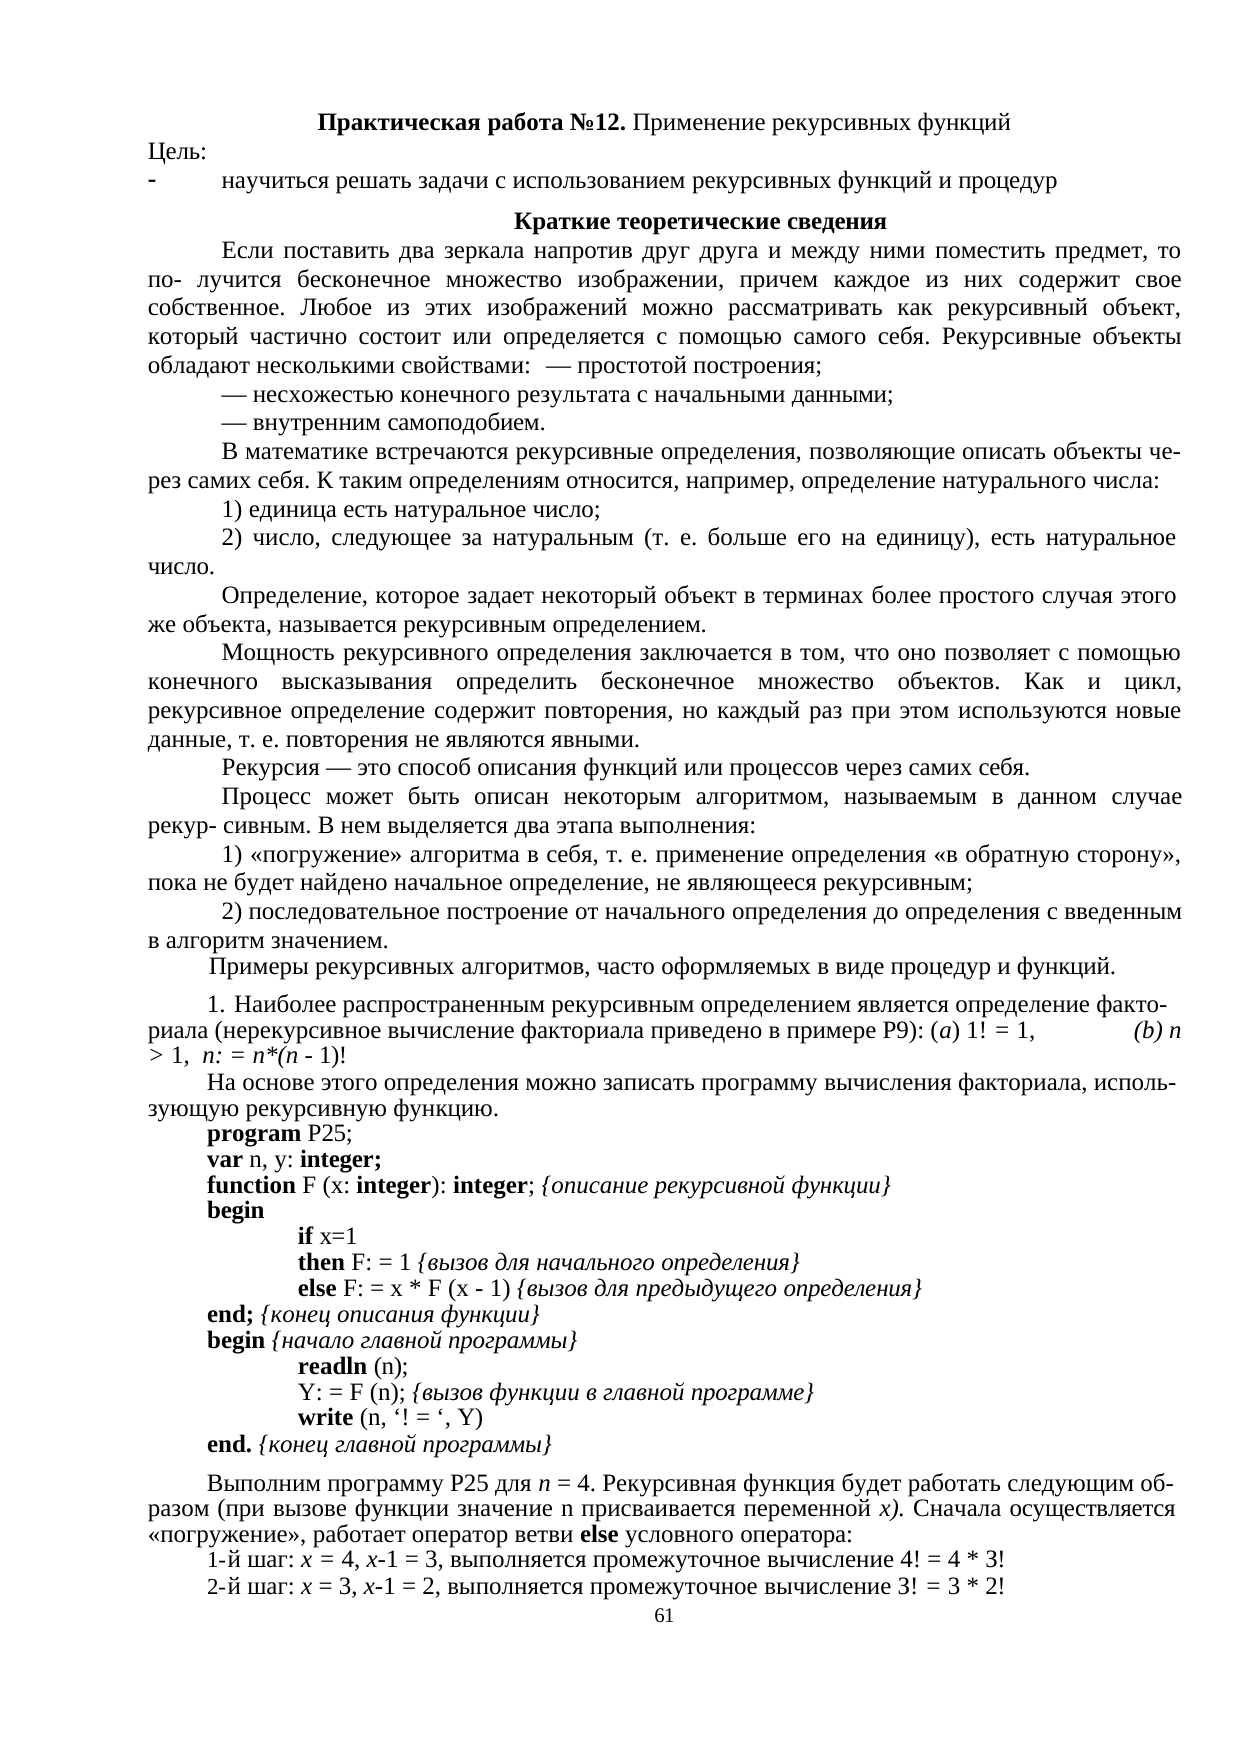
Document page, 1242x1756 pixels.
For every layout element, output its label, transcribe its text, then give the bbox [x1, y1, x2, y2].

subtitle begin [207, 1198, 1242, 1224]
list последовательное построение от начального определения до определения с введенным в алгоритм значением. [148, 896, 1182, 954]
text число. [148, 551, 1242, 580]
subtitle Краткие теоретические сведения [514, 206, 1242, 235]
text readln (n); [298, 1353, 1242, 1379]
text end; {конец описания функции} [207, 1302, 1242, 1328]
text Y: = F (n); {вызов функции в главной программе} [298, 1379, 1242, 1405]
text Мощность рекурсивного определения заключается в том, что оно позволяет с помощью конечного высказывания определить бесконечное множество объектов. Как и цикл, рекурсивное определение содержит повторения, но каждый раз при этом используются новые данные, т. е. повторения не являются явными. [148, 637, 1182, 752]
text В математике встречаются рекурсивные определения, позволяющие описать объекты че- рез самих себя. К таким определениям относится, например, определение натурального числа: [148, 436, 1182, 494]
text if x=1 [298, 1224, 1242, 1250]
text Практическая работа №12. Применение рекурсивных функций [317, 107, 1242, 136]
text Рекурсия — это способ описания функций или процессов через самих себя. [221, 752, 1242, 781]
list несхожестью конечного результата с начальными данными; [221, 379, 1242, 407]
text На основе этого определения можно записать программу вычисления факториала, исполь- зующую рекурсивную функцию. [148, 1070, 1183, 1121]
list единица есть натуральное число; [221, 494, 1242, 522]
text > 1, n: = n*(n - 1)! [148, 1044, 1242, 1069]
text Выполним программу Р25 для n = 4. Рекурсивная функция будет работать следующим об- разом (при вызове функции значение n присваивается переменной х). Сначала осуществляется [148, 1470, 1183, 1522]
text end. {конец главной программы} [207, 1431, 1242, 1458]
text write (n, ‘! = ‘, Y) [298, 1405, 1242, 1431]
text else F: = х * F (х - 1) {вызов для предыдущего определения} [298, 1276, 1242, 1302]
text же объекта, называется рекурсивным определением. [148, 609, 1242, 637]
list «погружение» алгоритма в себя, т. е. применение определения «в обратную сторону», пока не будет найдено начальное определение, не являющееся рекурсивным; [148, 839, 1182, 896]
list число, следующее за натуральным (т. е. больше его на единицу), есть натуральное [221, 522, 1242, 551]
list й шаг: х = 3, х-1 = 2, выполняется промежуточное вычисление З! = 3 * 2! [207, 1573, 1242, 1600]
list й шаг: х = 4, х-1 = 3, выполняется промежуточное вычисление 4! = 4 * З! [207, 1547, 1242, 1573]
text program Р25; [207, 1121, 1242, 1146]
text Цель: [148, 136, 1242, 165]
text Определение, которое задает некоторый объект в терминах более простого случая этого [221, 580, 1242, 609]
text Процесс может быть описан некоторым алгоритмом, называемым в данном случае рекур- сивным. В нем выделяется два этапа выполнения: [148, 781, 1182, 839]
list Наиболее распространенным рекурсивным определением является определение факто- риала (нерекурсивное вычисление факториала приведено в примере Р9): (a) 1! = 1, (b) n [148, 992, 1182, 1044]
text Если поставить два зеркала напротив друг друга и между ними поместить предмет, то по- лучится бесконечное множество изображении, причем каждое из них содержит свое собственное. Любое из этих изображений можно рассматривать как рекурсивный объект, который частично состоит или определяется с помощью самого себя. Рекурсивные объекты обладают несколькими свойствами: — простотой построения; [148, 235, 1182, 379]
text Примеры рекурсивных алгоритмов, часто оформляемых в виде процедур и функций. [208, 954, 1242, 980]
list внутренним самоподобием. [221, 407, 1242, 436]
list научиться решать задачи с использованием рекурсивных функций и процедур [148, 165, 1242, 194]
text then F: = 1 {вызов для начального определения} [298, 1250, 1242, 1276]
text var n, у: integer; [207, 1146, 1242, 1172]
text begin {начало главной программы} [207, 1328, 1242, 1353]
text «погружение», работает оператор ветви else условного оператора: [148, 1522, 1242, 1547]
text function F (x: integer): integer; {описание рекурсивной функции} [207, 1172, 1242, 1198]
